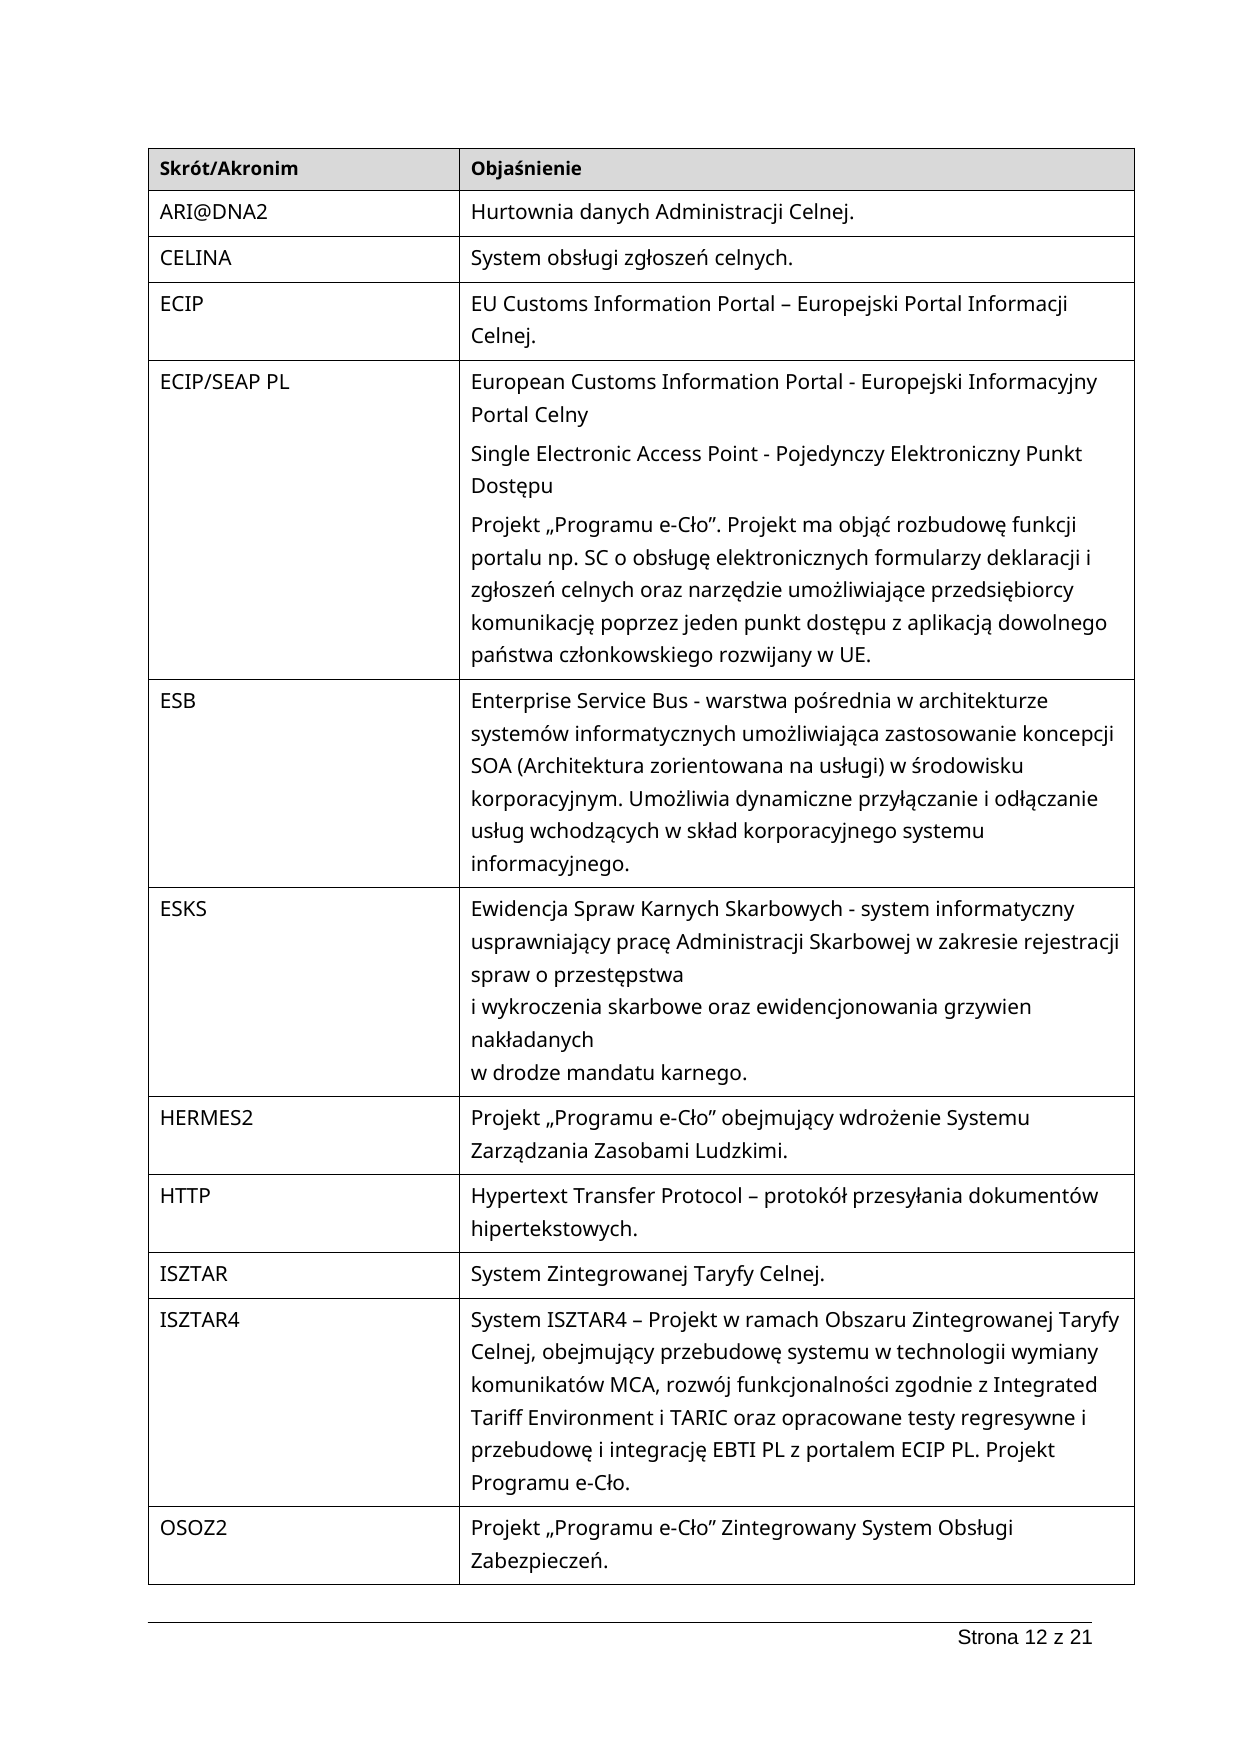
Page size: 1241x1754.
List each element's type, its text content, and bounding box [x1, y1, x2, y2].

table_cell ISZTAR [149, 1253, 459, 1298]
table_cell ESKS [149, 888, 459, 1096]
table_cell ECIP [149, 283, 459, 360]
table_header Skrót/Akronim [149, 149, 459, 190]
table_cell EU Customs Information Portal – Europejski Portal Informacji Celnej. [460, 283, 1134, 360]
table_cell European Customs Information Portal - Europejski Informacyjny Portal Celny Single Electronic Access Point - Pojedynczy Elektroniczny Punkt Dostępu Projekt „Programu e-Cło”. Projekt ma objąć rozbudowę funkcji portalu np. SC o obsługę elektronicznych formularzy deklaracji i zgłoszeń celnych oraz narzędzie umożliwiające przedsiębiorcy komunikację poprzez jeden punkt dostępu z aplikacją dowolnego państwa członkowskiego rozwijany w UE. [460, 361, 1134, 679]
table_header Objaśnienie [460, 149, 1134, 190]
table_cell ESB [149, 680, 459, 887]
table_cell Hypertext Transfer Protocol – protokół przesyłania dokumentów hipertekstowych. [460, 1175, 1134, 1252]
table_cell HERMES2 [149, 1097, 459, 1174]
table_cell HTTP [149, 1175, 459, 1252]
table_cell Enterprise Service Bus - warstwa pośrednia w architekturze systemów informatycznych umożliwiająca zastosowanie koncepcji SOA (Architektura zorientowana na usługi) w środowisku korporacyjnym. Umożliwia dynamiczne przyłączanie i odłączanie usług wchodzących w skład korporacyjnego systemu informacyjnego. [460, 680, 1134, 887]
table_cell Ewidencja Spraw Karnych Skarbowych - system informatyczny usprawniający pracę Administracji Skarbowej w zakresie rejestracji spraw o przestępstwa i wykroczenia skarbowe oraz ewidencjonowania grzywien nakładanych w drodze mandatu karnego. [460, 888, 1134, 1096]
table_cell CELINA [149, 237, 459, 282]
table_cell System Zintegrowanej Taryfy Celnej. [460, 1253, 1134, 1298]
table_cell ISZTAR4 [149, 1299, 459, 1506]
table_cell System obsługi zgłoszeń celnych. [460, 237, 1134, 282]
table_cell Hurtownia danych Administracji Celnej. [460, 191, 1134, 236]
table_cell ECIP/SEAP PL [149, 361, 459, 679]
table_cell Projekt „Programu e-Cło” Zintegrowany System Obsługi Zabezpieczeń. [460, 1507, 1134, 1584]
table_cell OSOZ2 [149, 1507, 459, 1584]
table_cell Projekt „Programu e-Cło” obejmujący wdrożenie Systemu Zarządzania Zasobami Ludzkimi. [460, 1097, 1134, 1174]
table_cell ARI@DNA2 [149, 191, 459, 236]
table_cell System ISZTAR4 – Projekt w ramach Obszaru Zintegrowanej Taryfy Celnej, obejmujący przebudowę systemu w technologii wymiany komunikatów MCA, rozwój funkcjonalności zgodnie z Integrated Tariff Environment i TARIC oraz opracowane testy regresywne i przebudowę i integrację EBTI PL z portalem ECIP PL. Projekt Programu e-Cło. [460, 1299, 1134, 1506]
